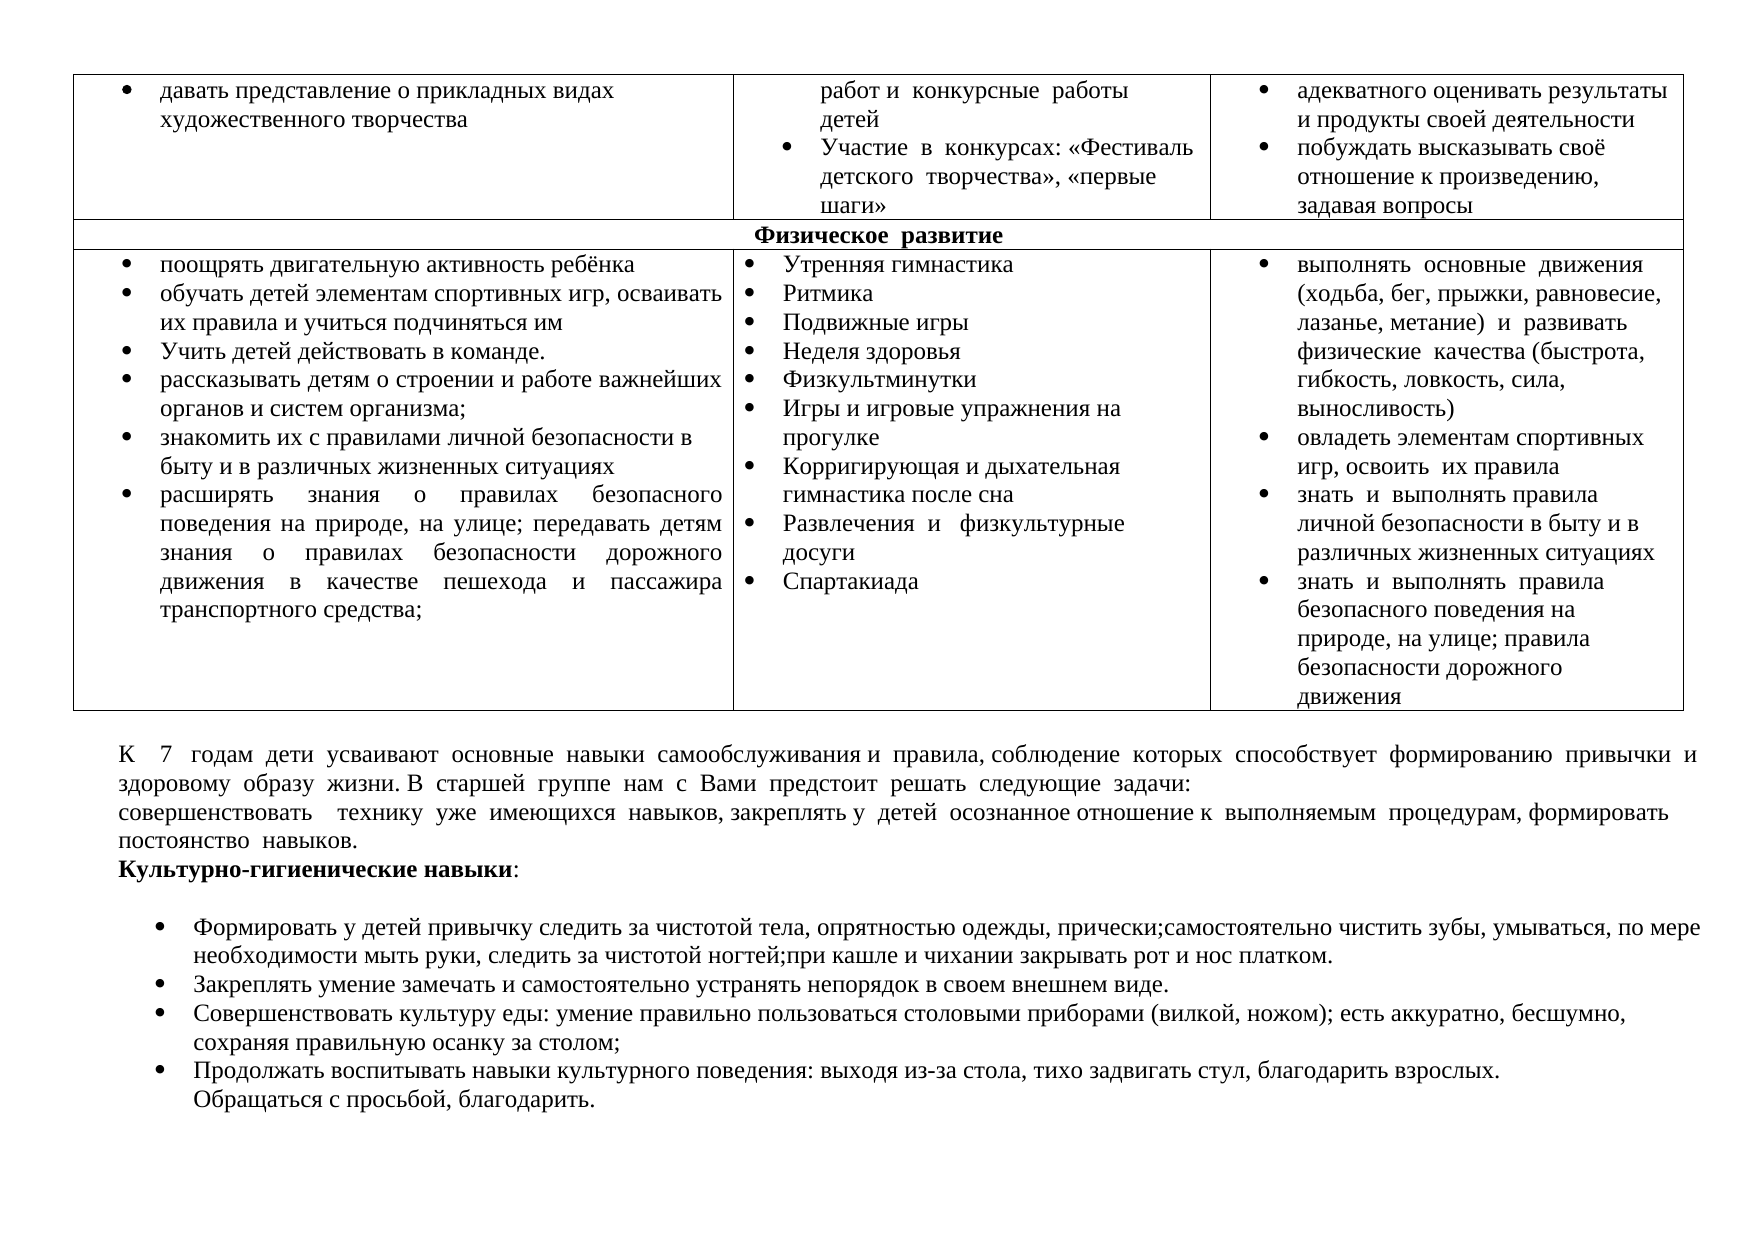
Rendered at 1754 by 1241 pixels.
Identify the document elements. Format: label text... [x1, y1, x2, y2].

table_cell выполнять основные движения (ходьба, бег, прыжки, равновесие, лазанье, метание) и развивать физические качества (быстрота, гибкость, ловкость, сила, выносливость) овладеть элементам спортивных игр, освоить их правила знать и выполнять правила личной безопасности в быту и в различных жизненных ситуациях знать и выполнять правила безопасного поведения на природе, на улице; правила безопасности дорожного движения [1211, 250, 1683, 709]
text К 7 годам дети усваивают основные навыки самообслуживания и правила, соблюдение которых способствует формированию привычки и здоровому образу жизни. В старшей группе нам с Вами предстоит решать следующие задачи: [118, 739, 1709, 797]
table_cell Физическое развитие [74, 220, 1683, 248]
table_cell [74, 75, 733, 219]
list Закреплять умение замечать и самостоятельно устранять непорядок в своем внешнем виде. [156, 969, 1709, 998]
text совершенствовать технику уже имеющихся навыков, закреплять у детей осознанное отношение к выполняемым процедурам, формировать постоянство навыков. [118, 797, 1709, 854]
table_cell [734, 75, 1210, 219]
list Формировать у детей привычку следить за чистотой тела, опрятностью одежды, прически;самостоятельно чистить зубы, умываться, по мере необходимости мыть руки, следить за чистотой ногтей;при кашле и чихании закрывать рот и нос платком. [156, 912, 1709, 969]
table_cell поощрять двигательную активность ребёнка обучать детей элементам спортивных игр, осваивать их правила и учиться подчиняться им Учить детей действовать в команде. рассказывать детям о строении и работе важнейших органов и систем организма; знакомить их с правилами личной безопасности в быту и в различных жизненных ситуациях расширять знания о правилах безопасного поведения на природе, на улице; передавать детям знания о правилах безопасности дорожного движения в качестве пешехода и пассажира транспортного средства; [74, 250, 733, 709]
list Совершенствовать культуру еды: умение правильно пользоваться столовыми приборами (вилкой, ножом); есть аккуратно, бесшумно, сохраняя правильную осанку за столом; [156, 998, 1709, 1056]
text Культурно-гигиенические навыки: [118, 854, 1709, 883]
table_cell Утренняя гимнастика Ритмика Подвижные игры Неделя здоровья Физкультминутки Игры и игровые упражнения на прогулке Корригирующая и дыхательная гимнастика после сна Развлечения и физкультурные досуги Спартакиада [734, 250, 1210, 709]
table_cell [1211, 75, 1683, 219]
list Продолжать воспитывать навыки культурного поведения: выходя из-за стола, тихо задвигать стул, благодарить взрослых. Обращаться с просьбой, благодарить. [156, 1056, 1709, 1113]
